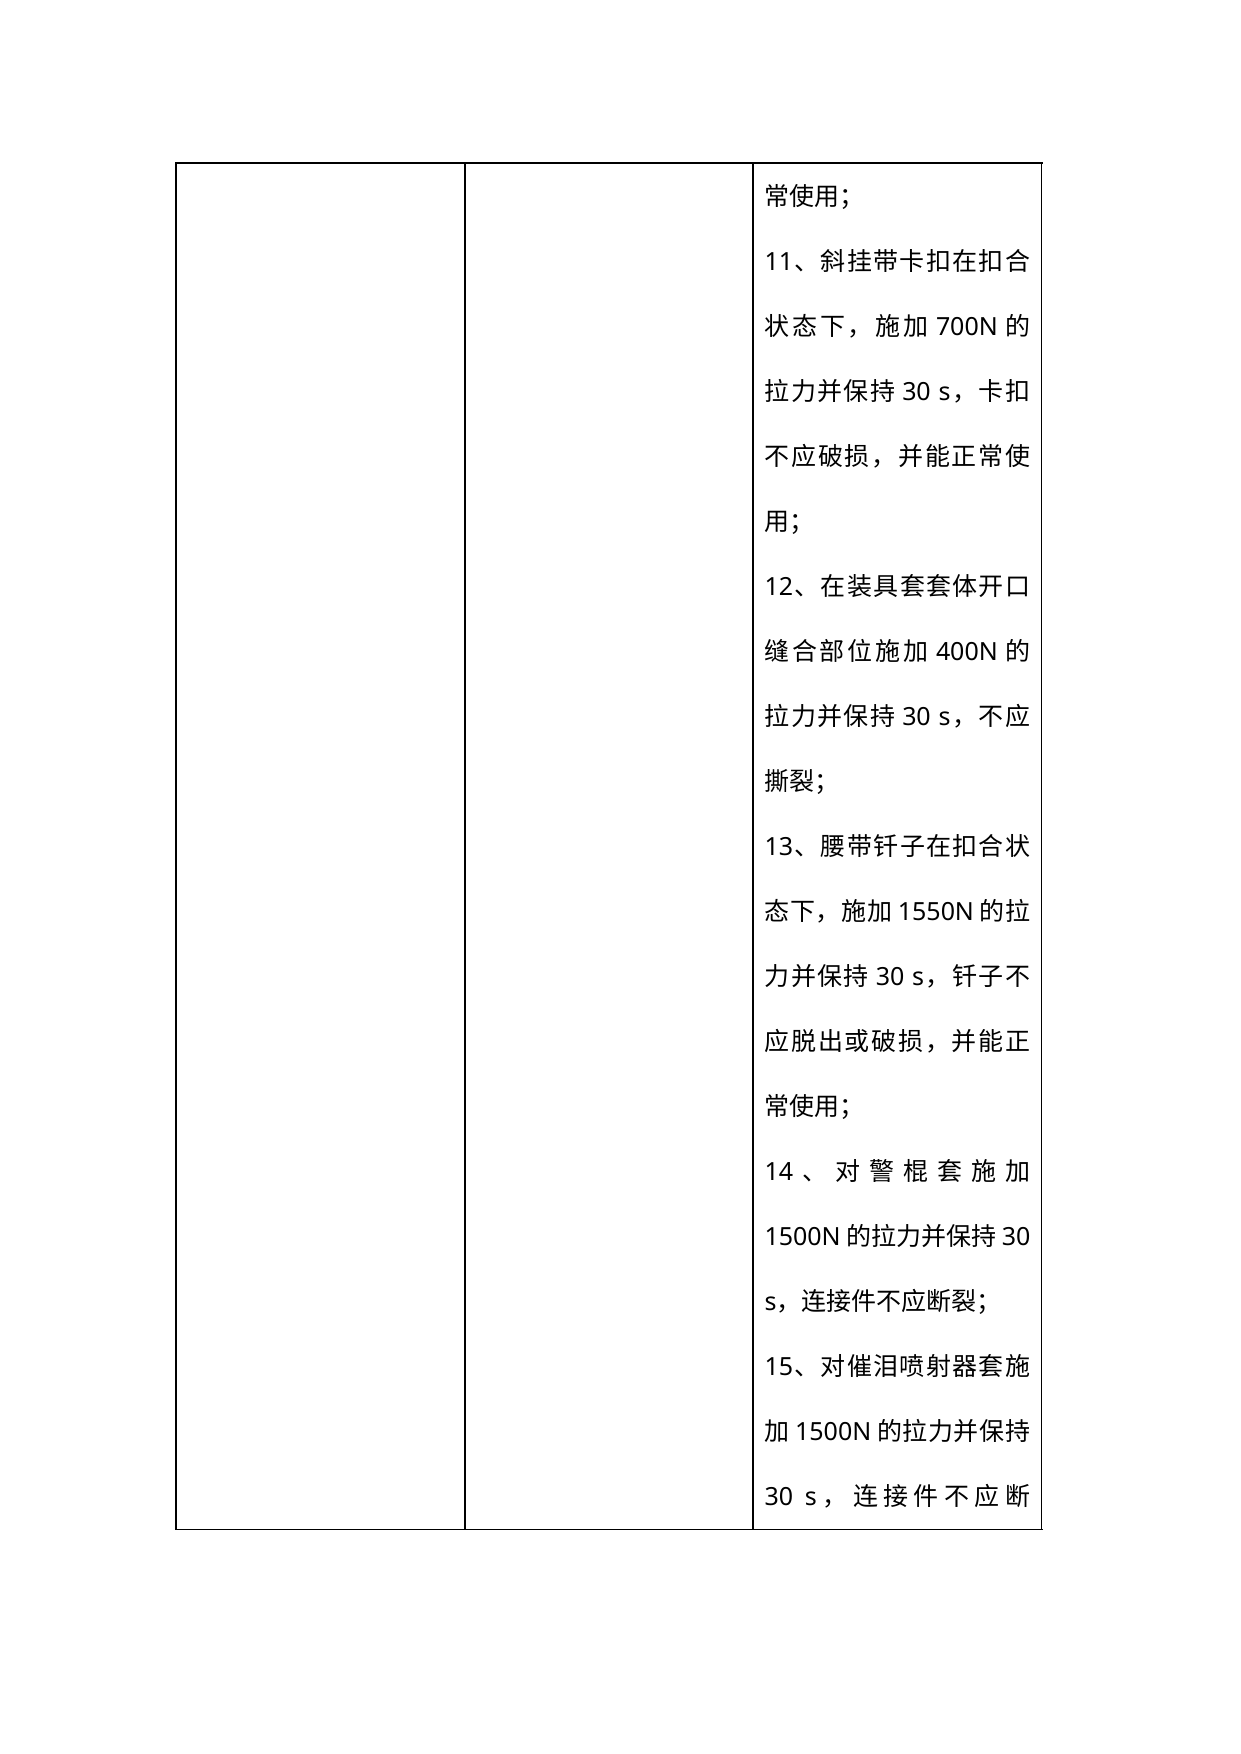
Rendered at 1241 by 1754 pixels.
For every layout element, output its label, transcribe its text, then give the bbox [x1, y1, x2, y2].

table_cell 1 [177, 164, 464, 1528]
table_cell [466, 164, 752, 1528]
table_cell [754, 164, 1041, 1528]
